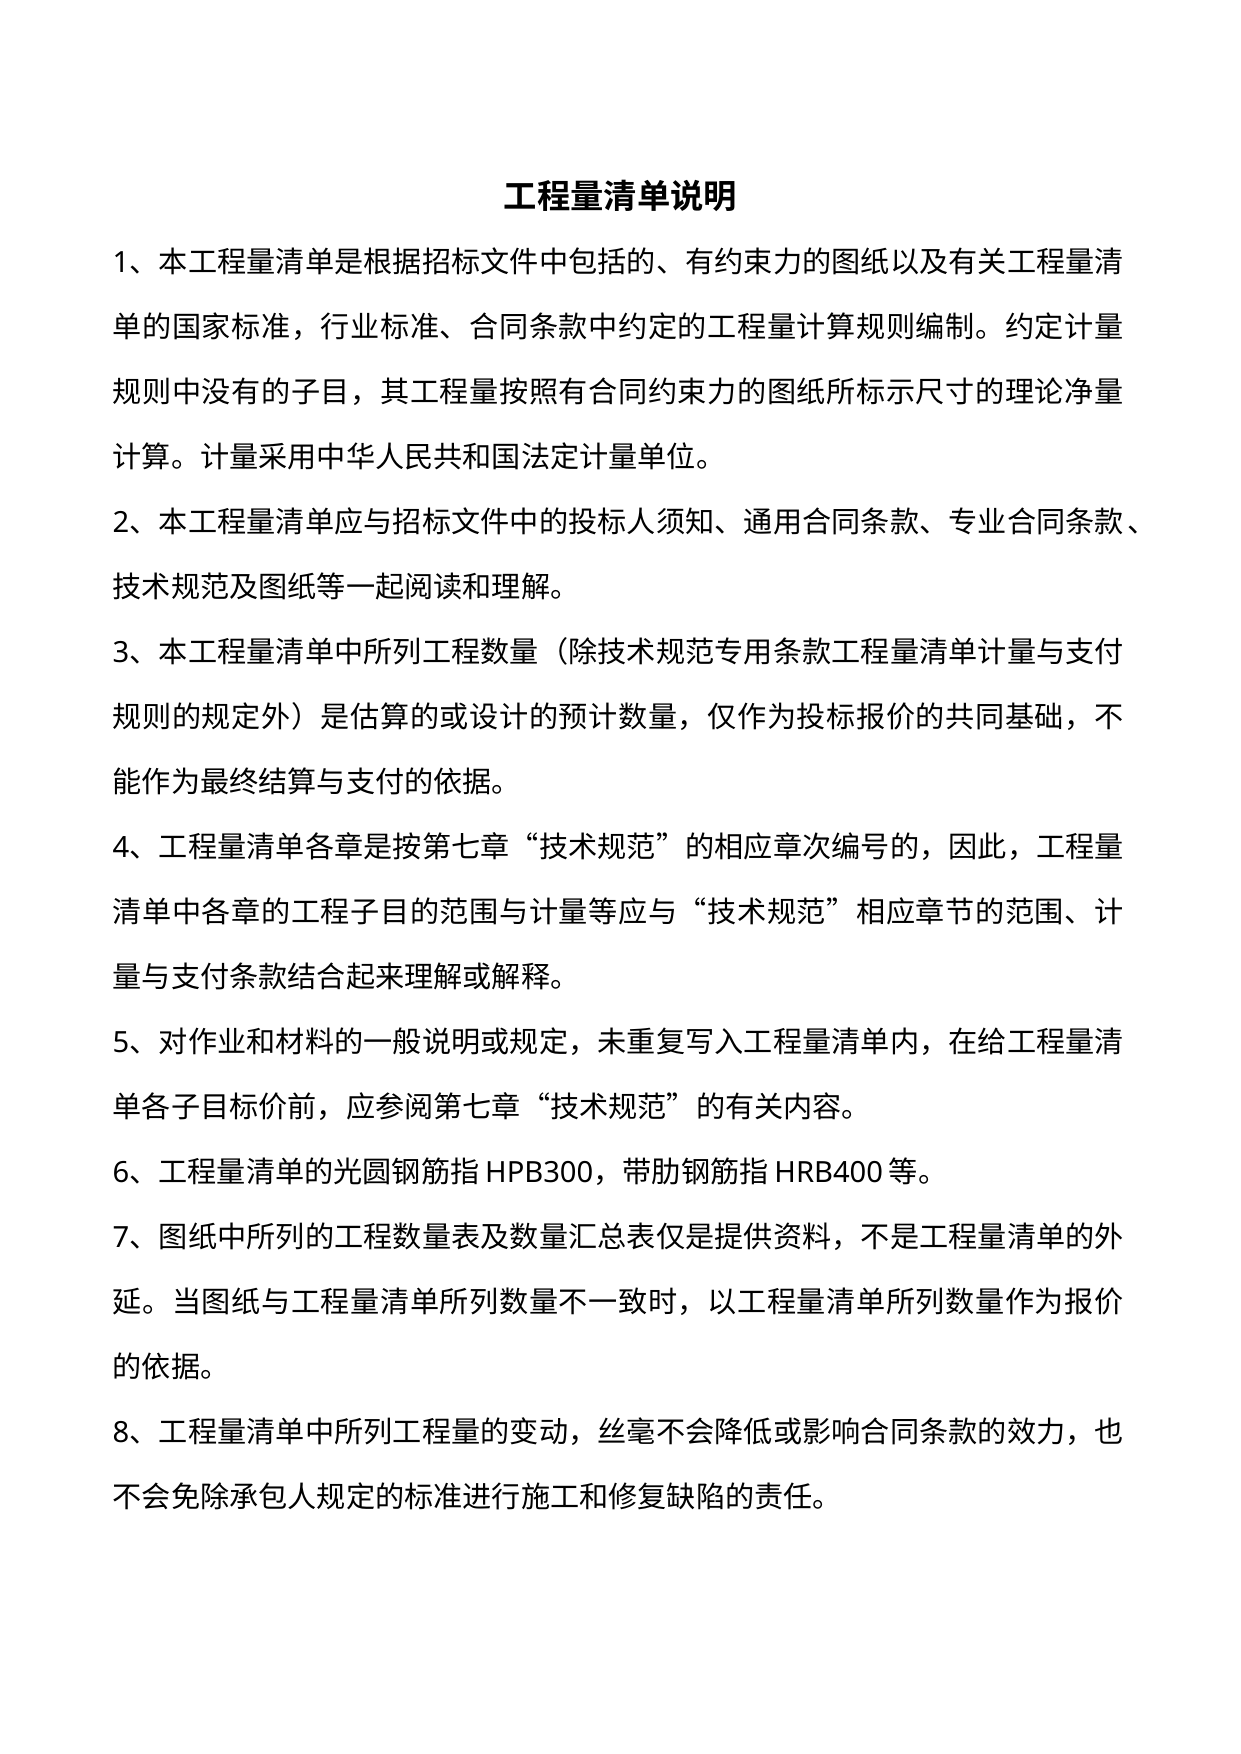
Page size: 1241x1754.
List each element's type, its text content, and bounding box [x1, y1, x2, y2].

text 5、对作业和材料的一般说明或规定，未重复写入工程量清单内，在给工程量清单各子目标价前，应参阅第七章“技术规范”的有关内容。 [112, 1007, 1128, 1137]
text 6、工程量清单的光圆钢筋指HPB300，带肋钢筋指HRB400等。 [112, 1137, 1128, 1202]
text 7、图纸中所列的工程数量表及数量汇总表仅是提供资料，不是工程量清单的外延。当图纸与工程量清单所列数量不一致时，以工程量清单所列数量作为报价的依据。 [112, 1202, 1128, 1397]
text 1、本工程量清单是根据招标文件中包括的、有约束力的图纸以及有关工程量清单的国家标准，行业标准、合同条款中约定的工程量计算规则编制。约定计量规则中没有的子目，其工程量按照有合同约束力的图纸所标示尺寸的理论净量计算。计量采用中华人民共和国法定计量单位。 [112, 227, 1128, 487]
text 4、工程量清单各章是按第七章“技术规范”的相应章次编号的，因此，工程量清单中各章的工程子目的范围与计量等应与“技术规范”相应章节的范围、计量与支付条款结合起来理解或解释。 [112, 812, 1128, 1007]
text 3、本工程量清单中所列工程数量（除技术规范专用条款工程量清单计量与支付规则的规定外）是估算的或设计的预计数量，仅作为投标报价的共同基础，不能作为最终结算与支付的依据。 [112, 617, 1128, 812]
text 8、工程量清单中所列工程量的变动，丝毫不会降低或影响合同条款的效力，也不会免除承包人规定的标准进行施工和修复缺陷的责任。 [112, 1397, 1128, 1527]
text 工程量清单说明 [112, 162, 1128, 227]
text 2、本工程量清单应与招标文件中的投标人须知、通用合同条款、专业合同条款、技术规范及图纸等一起阅读和理解。 [112, 487, 1128, 617]
